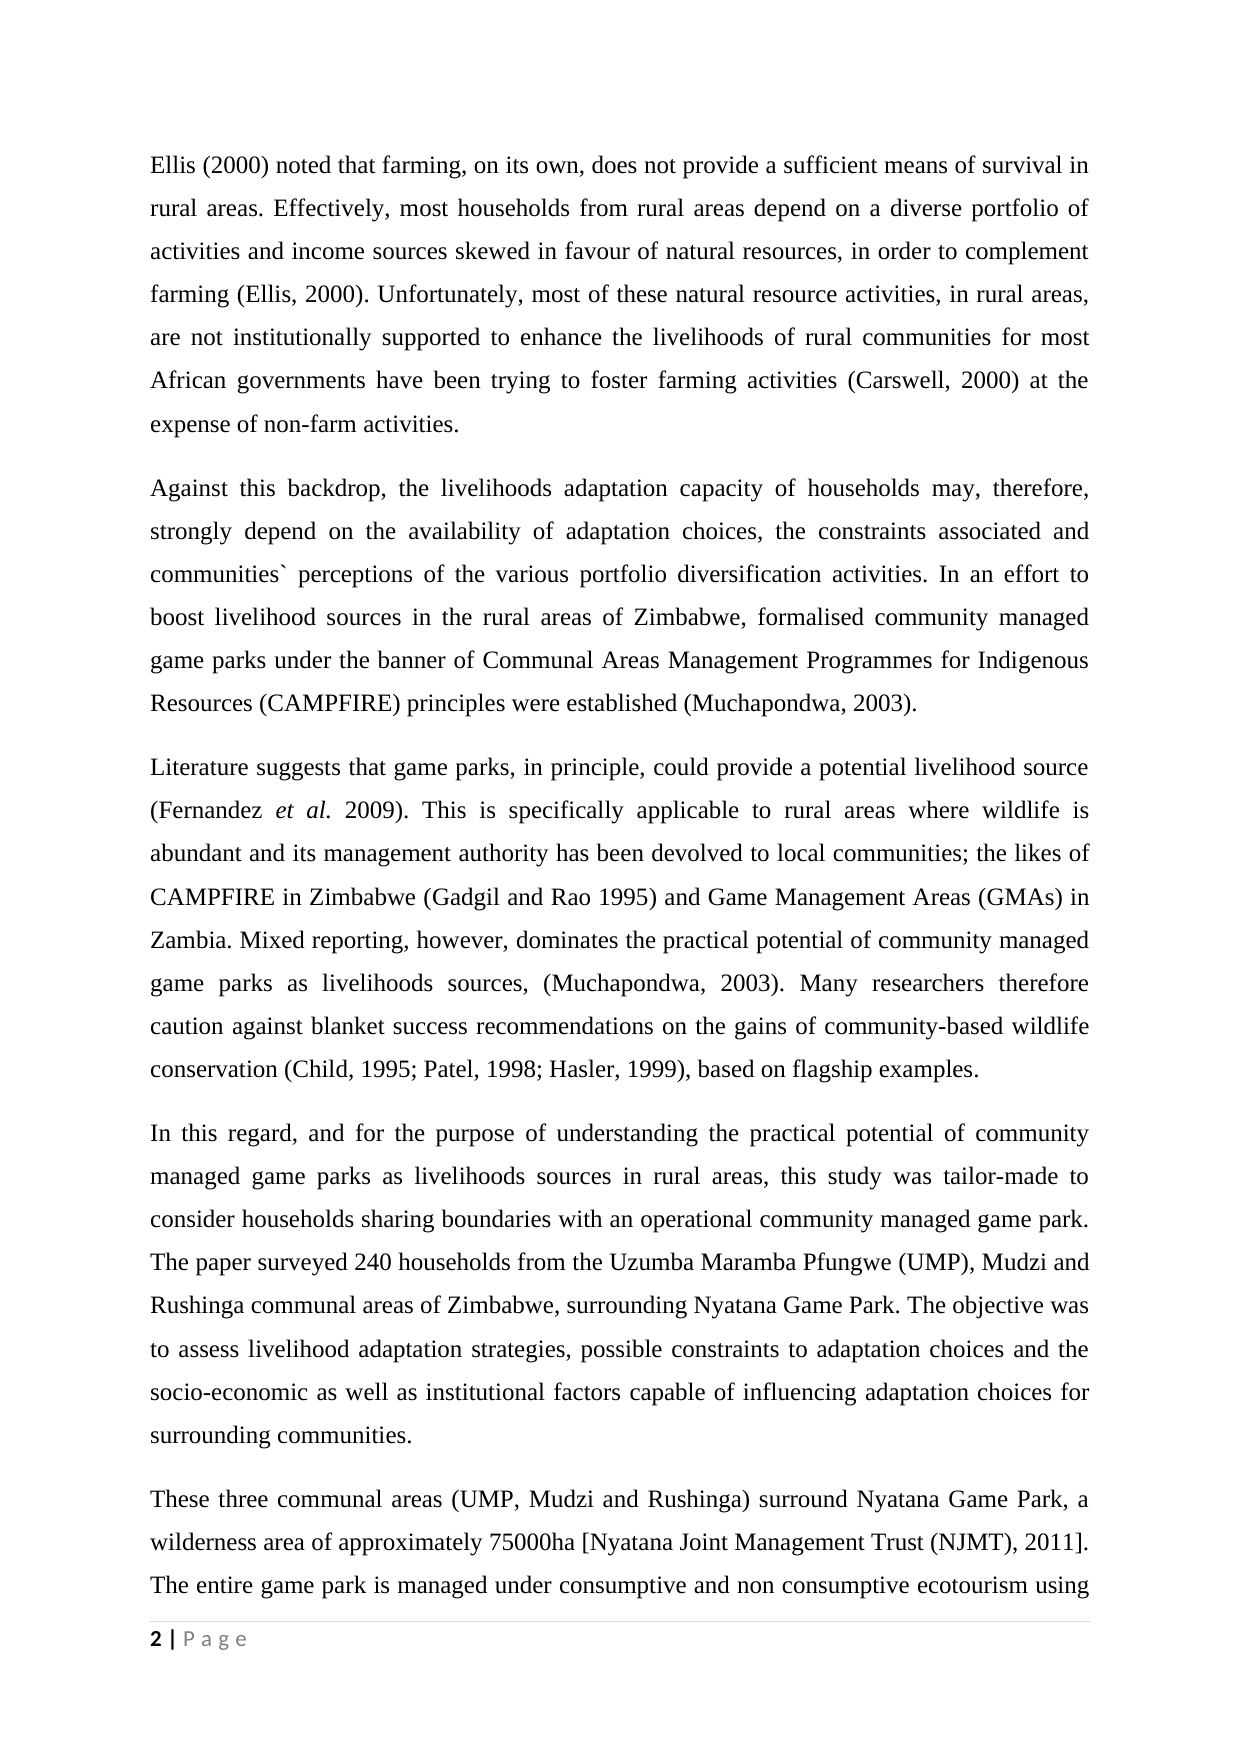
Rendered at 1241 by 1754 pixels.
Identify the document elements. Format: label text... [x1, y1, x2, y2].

text Literature suggests that game parks, in principle, could provide a potential livelihood source (Fernandez et al. 2009). This is specifically applicable to rural areas where wildlife is abundant and its management authority has been devolved to local communities; the likes of CAMPFIRE in Zimbabwe (Gadgil and Rao 1995) and Game Management Areas (GMAs) in Zambia. Mixed reporting, however, dominates the practical potential of community managed game parks as livelihoods sources, (Muchapondwa, 2003). Many researchers therefore caution against blanket success recommendations on the gains of community-based wildlife conservation (Child, 1995; Patel, 1998; Hasler, 1999), based on flagship examples. [150, 752, 1090, 1083]
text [150, 1484, 1090, 1599]
text In this regard, and for the purpose of understanding the practical potential of community managed game parks as livelihoods sources in rural areas, this study was tailor-made to consider households sharing boundaries with an operational community managed game park. The paper surveyed 240 households from the Uzumba Maramba Pfungwe (UMP), Mudzi and Rushinga communal areas of Zimbabwe, surrounding Nyatana Game Park. The objective was to assess livelihood adaptation strategies, possible constraints to adaptation choices and the socio-economic as well as institutional factors capable of influencing adaptation choices for surrounding communities. [150, 1118, 1090, 1449]
text Ellis (2000) noted that farming, on its own, does not provide a sufficient means of survival in rural areas. Effectively, most households from rural areas depend on a diverse portfolio of activities and income sources skewed in favour of natural resources, in order to complement farming (Ellis, 2000). Unfortunately, most of these natural resource activities, in rural areas, are not institutionally supported to enhance the livelihoods of rural communities for most African governments have been trying to foster farming activities (Carswell, 2000) at the expense of non-farm activities. [150, 150, 1090, 437]
text Against this backdrop, the livelihoods adaptation capacity of households may, therefore, strongly depend on the availability of adaptation choices, the constraints associated and communities` perceptions of the various portfolio diversification activities. In an effort to boost livelihood sources in the rural areas of Zimbabwe, formalised community managed game parks under the banner of Communal Areas Management Programmes for Indigenous Resources (CAMPFIRE) principles were established (Muchapondwa, 2003). [150, 473, 1090, 717]
